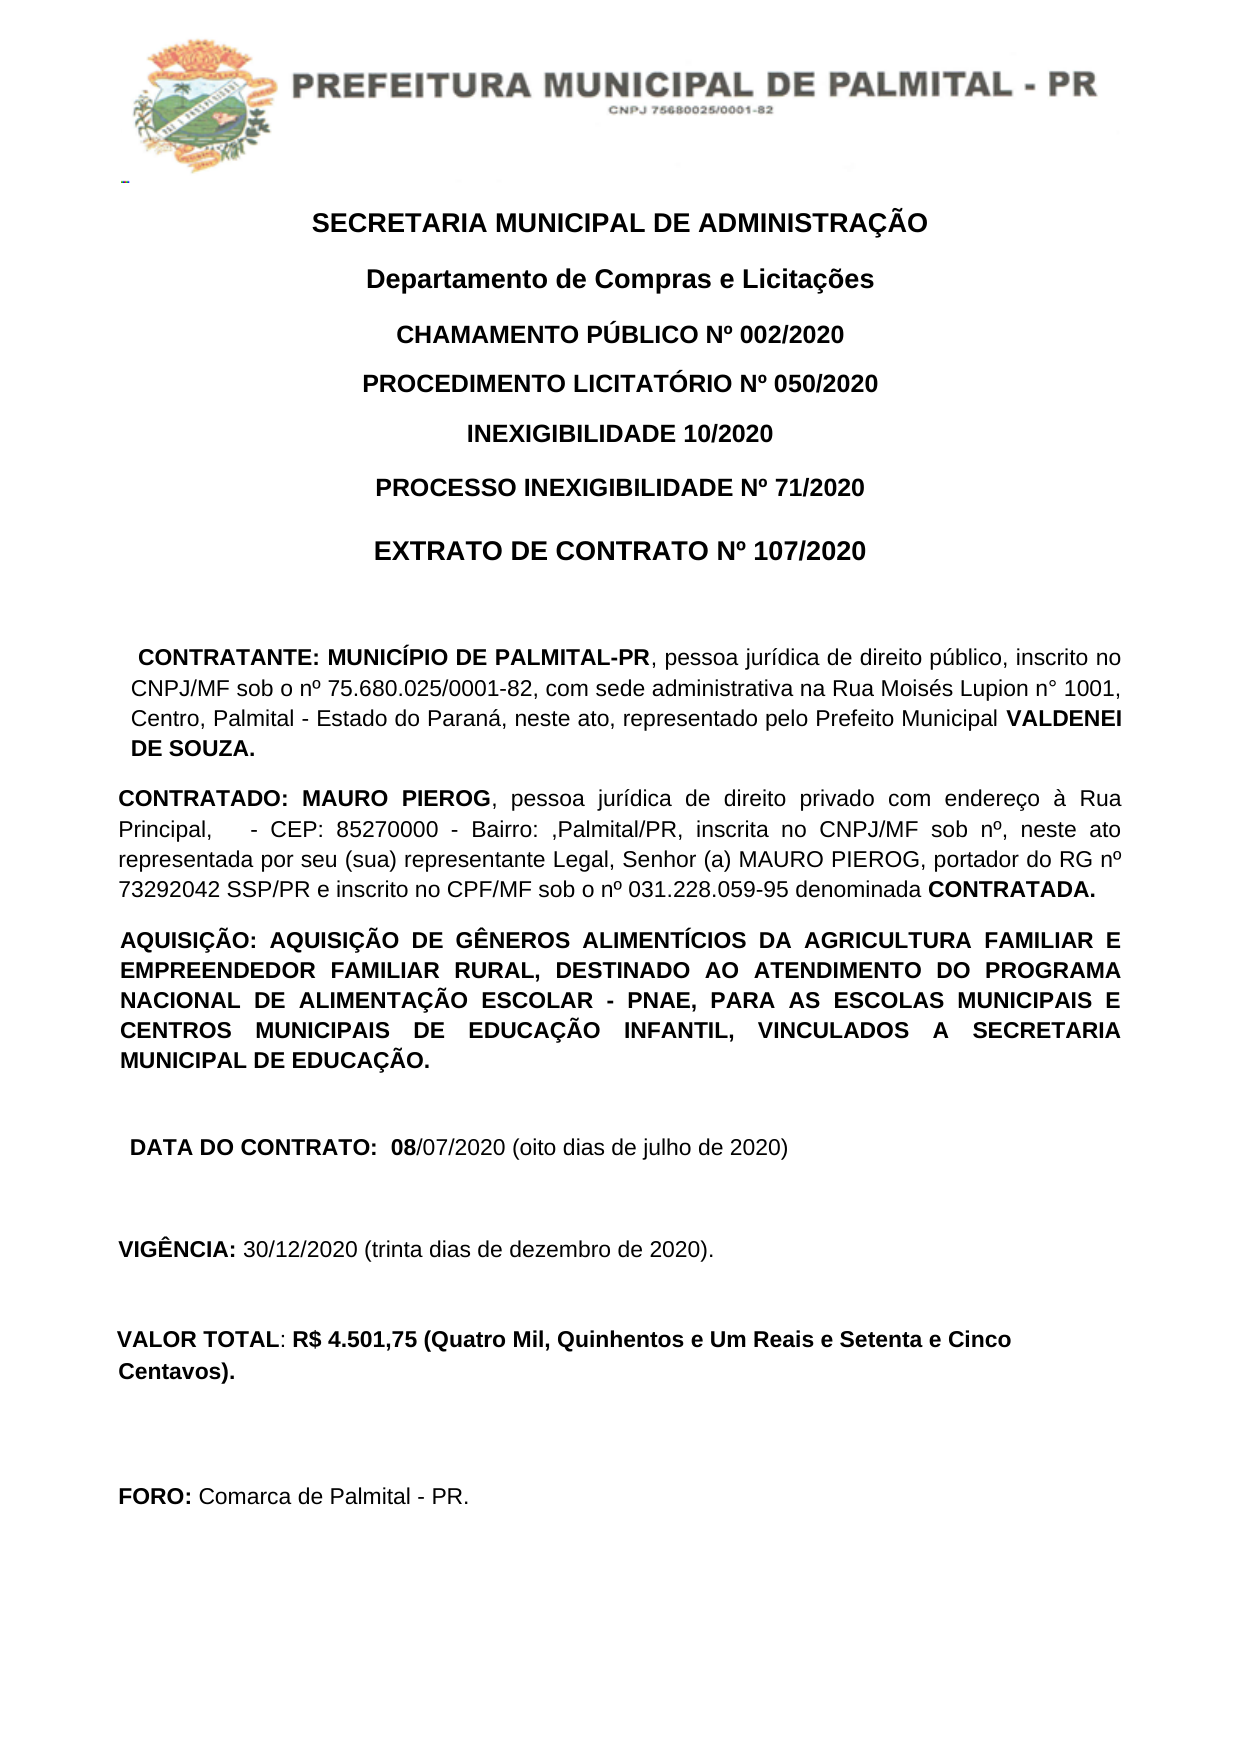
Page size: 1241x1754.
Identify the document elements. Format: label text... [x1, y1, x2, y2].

text PROCESSO INEXIGIBILIDADE Nº 71/2020 [118, 469, 1122, 502]
text Departamento de Compras e Licitações [118, 263, 1122, 295]
text CONTRATADO: MAURO PIEROG, pessoa jurídica de direito privado com endereço à Rua Principal, - CEP: 85270000 - Bairro: ,Palmital/PR, inscrita no CNPJ/MF sob nº, neste ato representada por seu (sua) representante Legal, Senhor (a) MAURO PIEROG, portador do RG nº 73292042 SSP/PR e inscrito no CPF/MF sob o nº 031.228.059-95 denominada CONTRATADA. [118, 785, 1122, 902]
text AQUISIÇÃO: AQUISIÇÃO DE GÊNEROS ALIMENTÍCIOS DA AGRICULTURA FAMILIAR E EMPREENDEDOR FAMILIAR RURAL, DESTINADO AO ATENDIMENTO DO PROGRAMA NACIONAL DE ALIMENTAÇÃO ESCOLAR - PNAE, PARA AS ESCOLAS MUNICIPAIS E CENTROS MUNICIPAIS DE EDUCAÇÃO INFANTIL, VINCULADOS A SECRETARIA MUNICIPAL DE EDUCAÇÃO. [120, 927, 1122, 1074]
text SECRETARIA MUNICIPAL DE ADMINISTRAÇÃO [118, 207, 1122, 238]
text CONTRATANTE: MUNICÍPIO DE PALMITAL-PR, pessoa jurídica de direito público, inscrito no CNPJ/MF sob o nº 75.680.025/0001-82, com sede administrativa na Rua Moisés Lupion n° 1001, Centro, Palmital - Estado do Paraná, neste ato, representado pelo Prefeito Municipal VALDENEI DE SOUZA. [131, 644, 1122, 761]
text PROCEDIMENTO LICITATÓRIO Nº 050/2020 [118, 369, 1122, 398]
text INEXIGIBILIDADE 10/2020 [118, 419, 1122, 448]
text VALOR TOTAL: R$ 4.501,75 (Quatro Mil, Quinhentos e Um Reais e Setenta e Cinco Centavos). [117, 1319, 1122, 1385]
picture [121, 29, 1120, 183]
text EXTRATO DE CONTRATO Nº 107/2020 [118, 535, 1122, 566]
text FORO: Comarca de Palmital - PR. [118, 1483, 1122, 1509]
text CHAMAMENTO PÚBLICO Nº 002/2020 [118, 320, 1122, 348]
text DATA DO CONTRATO: 08/07/2020 (oito dias de julho de 2020) [118, 1134, 1122, 1161]
text VIGÊNCIA: 30/12/2020 (trinta dias de dezembro de 2020). [118, 1236, 1122, 1262]
